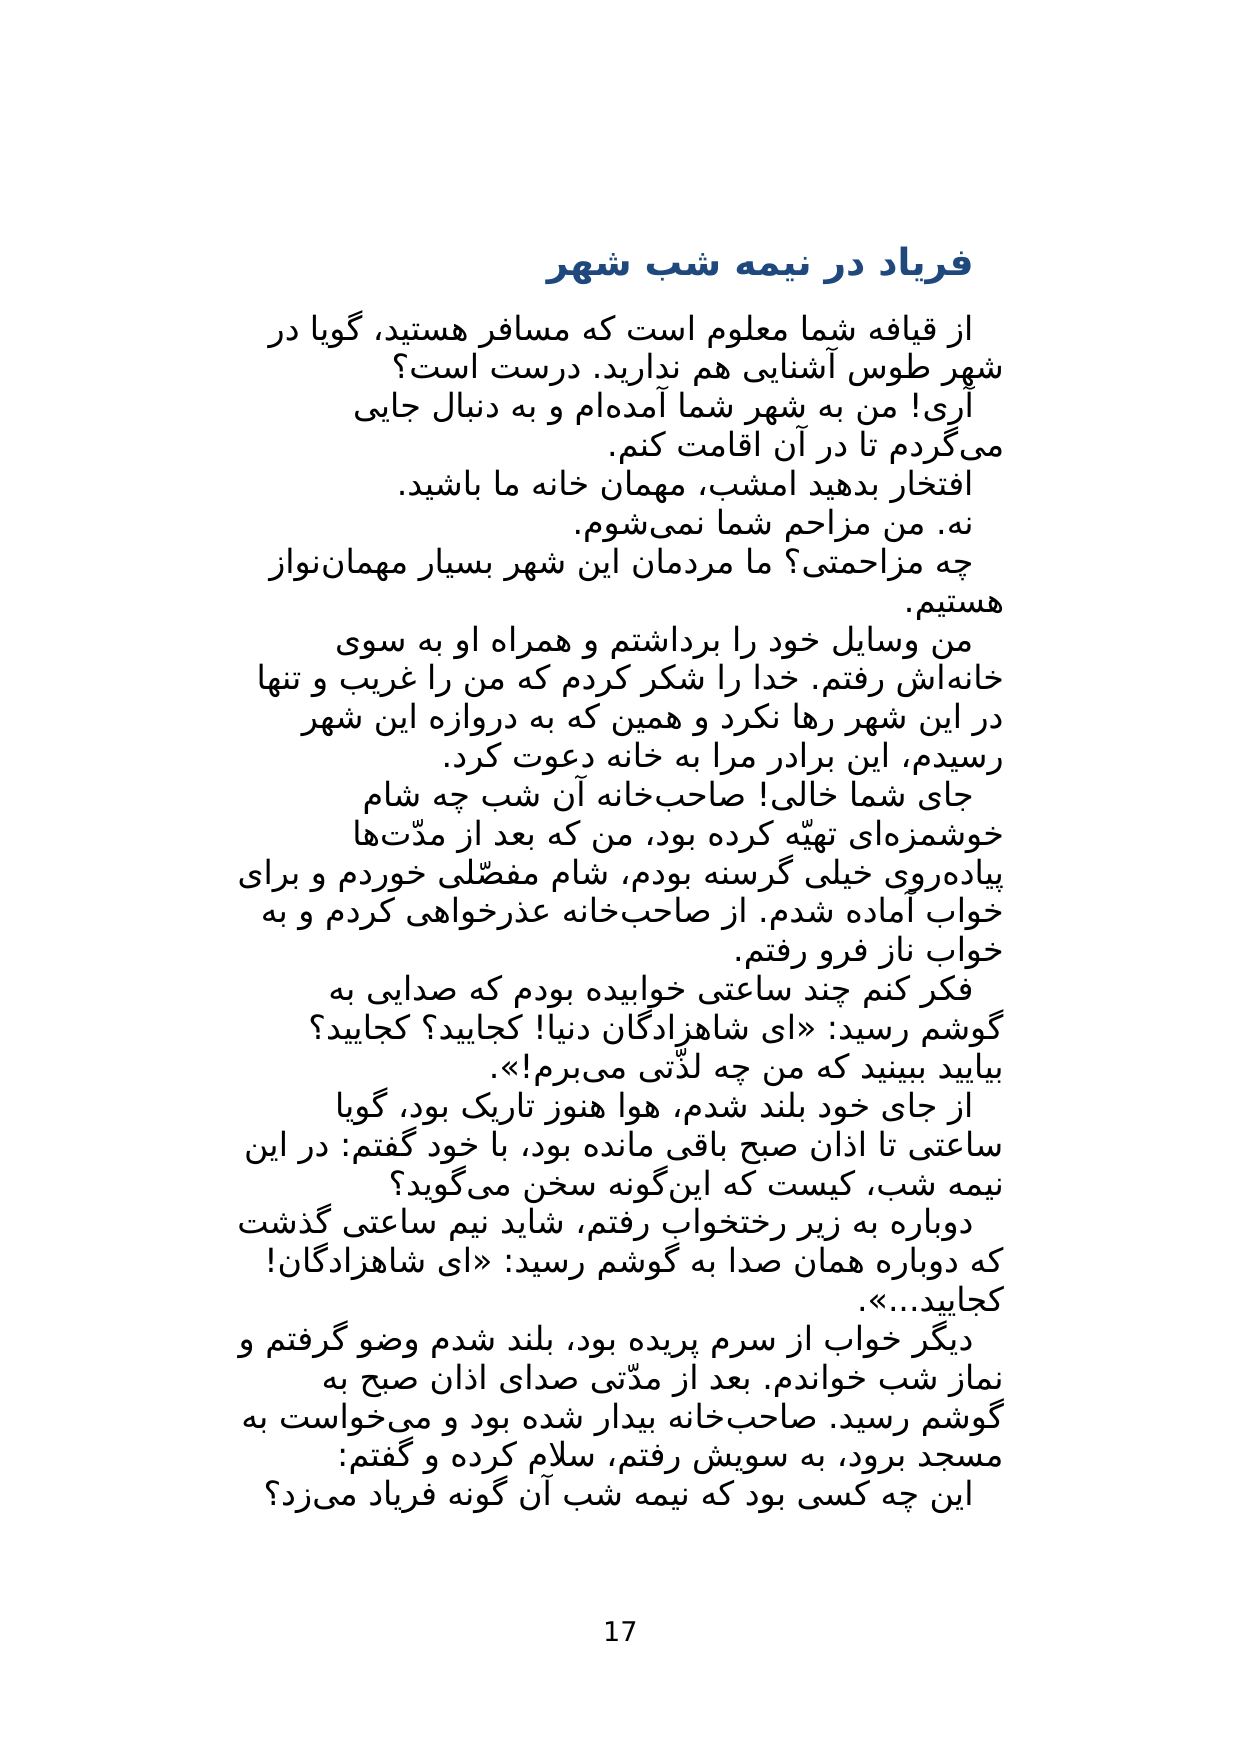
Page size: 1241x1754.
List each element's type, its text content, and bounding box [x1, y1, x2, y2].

text دوباره به زیر رختخواب رفتم، شاید نیم ساعتی گذشت که دوباره همان صدا به گوشم رسید: «ای شاهزادگان! کجایید...». [236, 1203, 1004, 1319]
text چه مزاحمتی؟ ما مردمان این شهر بسیار مهمان‌نواز هستیم. [236, 542, 1004, 620]
text از جای خود بلند شدم، هوا هنوز تاریک بود، گویا ساعتی تا اذان صبح باقی مانده بود، با خود گفتم: در این نیمه شب، کیست که این‌گونه سخن می‌گوید؟ [236, 1086, 1004, 1203]
text جای شما خالی! صاحب‌خانه آن شب چه شام خوشمزه‌ای تهیّه کرده بود، من که بعد از مدّت‌ها پیاده‌روی خیلی گرسنه بودم، شام مفصّلی خوردم و برای خواب آماده شدم. از صاحب‌خانه عذرخواهی کردم و به خواب ناز فرو رفتم. [236, 775, 1004, 970]
text فکر کنم چند ساعتی خوابیده بودم که صدایی به گوشم رسید: «ای شاهزادگان دنیا! کجایید؟ کجایید؟ بیایید ببینید که من چه لذّتی می‌برم!». [236, 970, 1004, 1086]
text نه. من مزاحم شما نمی‌شوم. [236, 503, 1004, 542]
text از قیافه شما معلوم است که مسافر هستید، گویا در شهر طوس آشنایی هم ندارید. درست است؟ [236, 309, 1004, 387]
text افتخار بدهید امشب، مهمان خانه ما باشید. [236, 464, 1004, 503]
text دیگر خواب از سرم پریده بود، بلند شدم وضو گرفتم و نماز شب خواندم. بعد از مدّتی صدای اذان صبح به گوشم رسید. صاحب‌خانه بیدار شده بود و می‌خواست به مسجد برود، به سویش رفتم، سلام کرده و گفتم: [236, 1319, 1004, 1475]
text من وسایل خود را برداشتم و همراه او به سوی خانه‌اش رفتم. خدا را شکر کردم که من را غریب و تنها در این شهر رها نکرد و همین که به دروازه این شهر رسیدم، این برادر مرا به خانه دعوت کرد. [236, 620, 1004, 775]
text این چه کسی بود که نیمه شب آن گونه فریاد می‌زد؟ [236, 1475, 1004, 1514]
subtitle فریاد در نیمه شب شهر [236, 241, 1004, 284]
text آری! من به شهر شما آمده‌ام و به دنبال جایی می‌گردم تا در آن اقامت کنم. [236, 387, 1004, 464]
